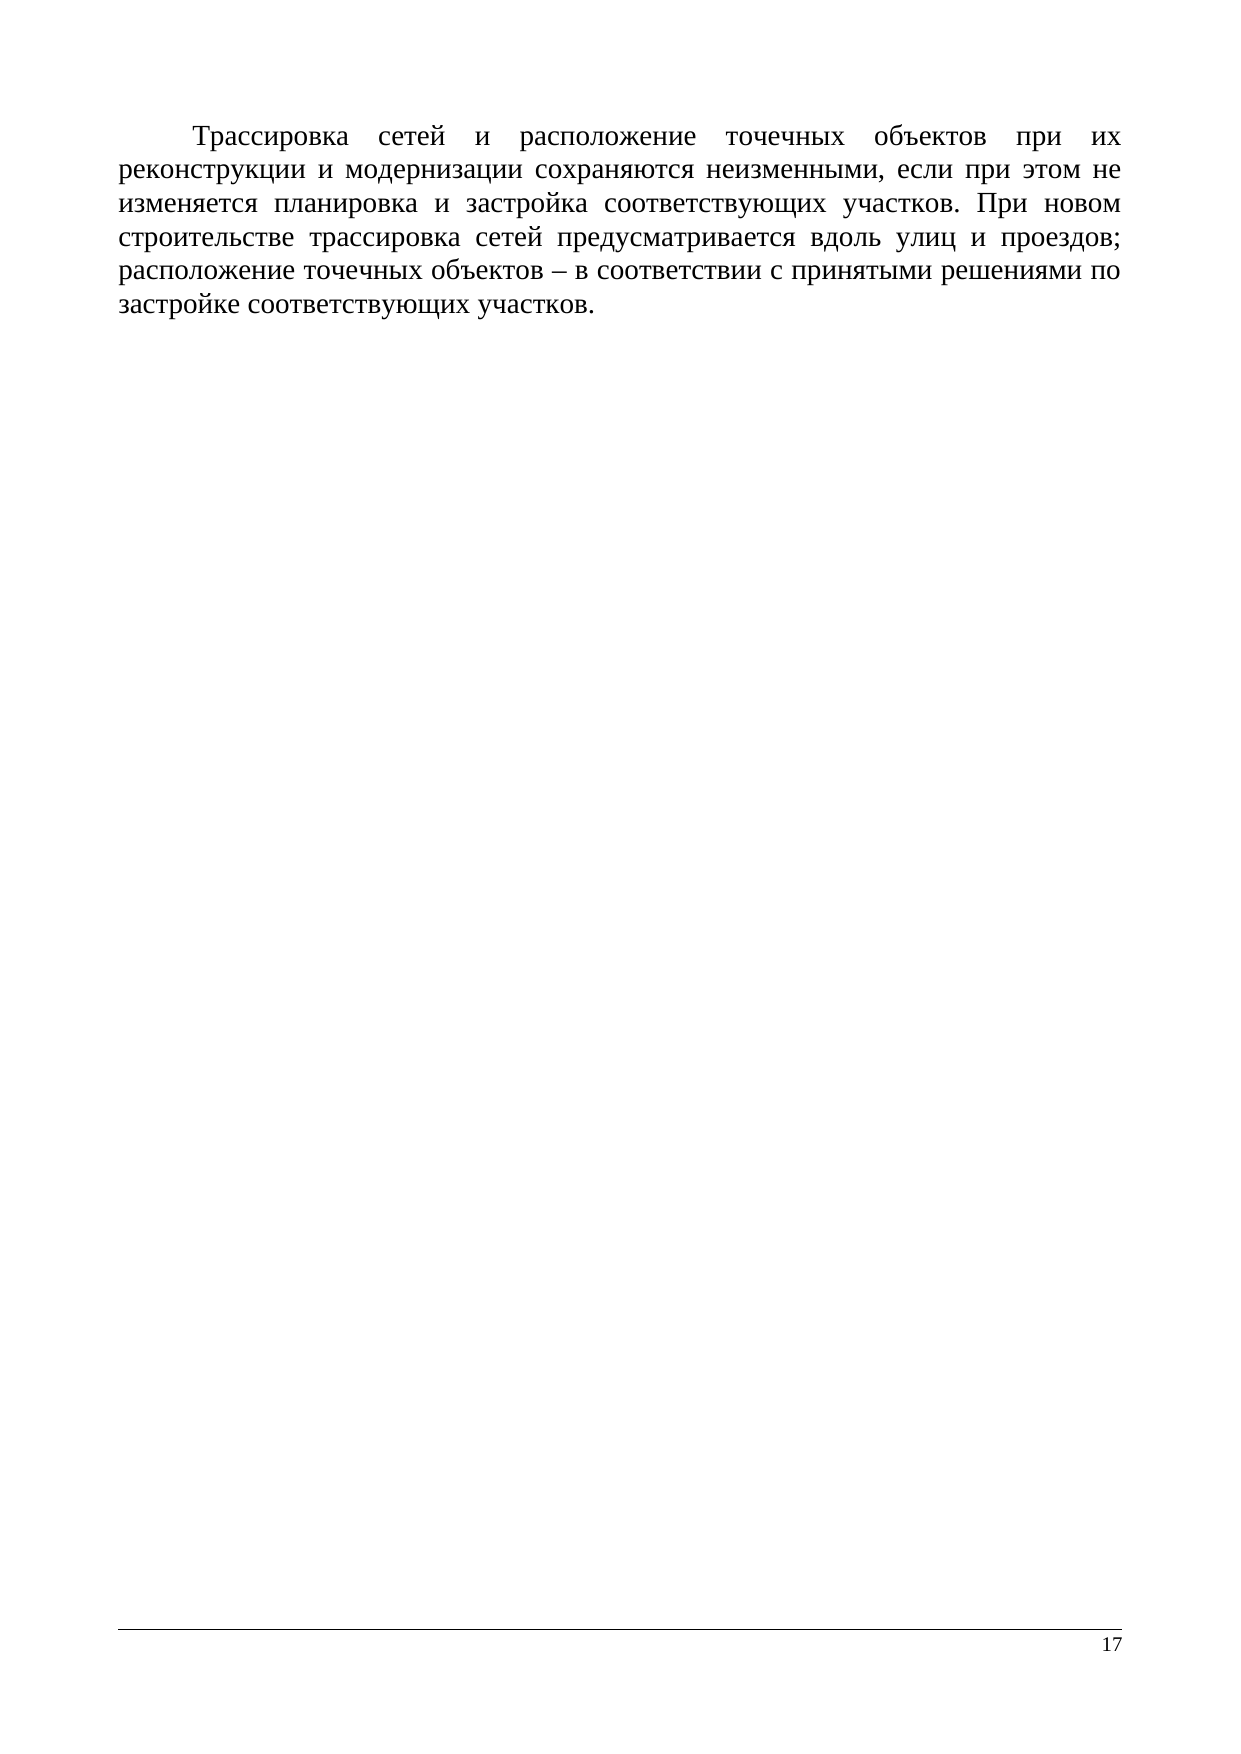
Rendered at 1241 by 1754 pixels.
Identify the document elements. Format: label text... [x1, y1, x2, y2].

text Трассировка сетей и расположение точечных объектов при их реконструкции и модернизации сохраняются неизменными, если при этом не изменяется планировка и застройка соответствующих участков. При новом строительстве трассировка сетей предусматривается вдоль улиц и проездов; расположение точечных объектов – в соответствии с принятыми решениями по застройке соответствующих участков. [118, 118, 1122, 319]
